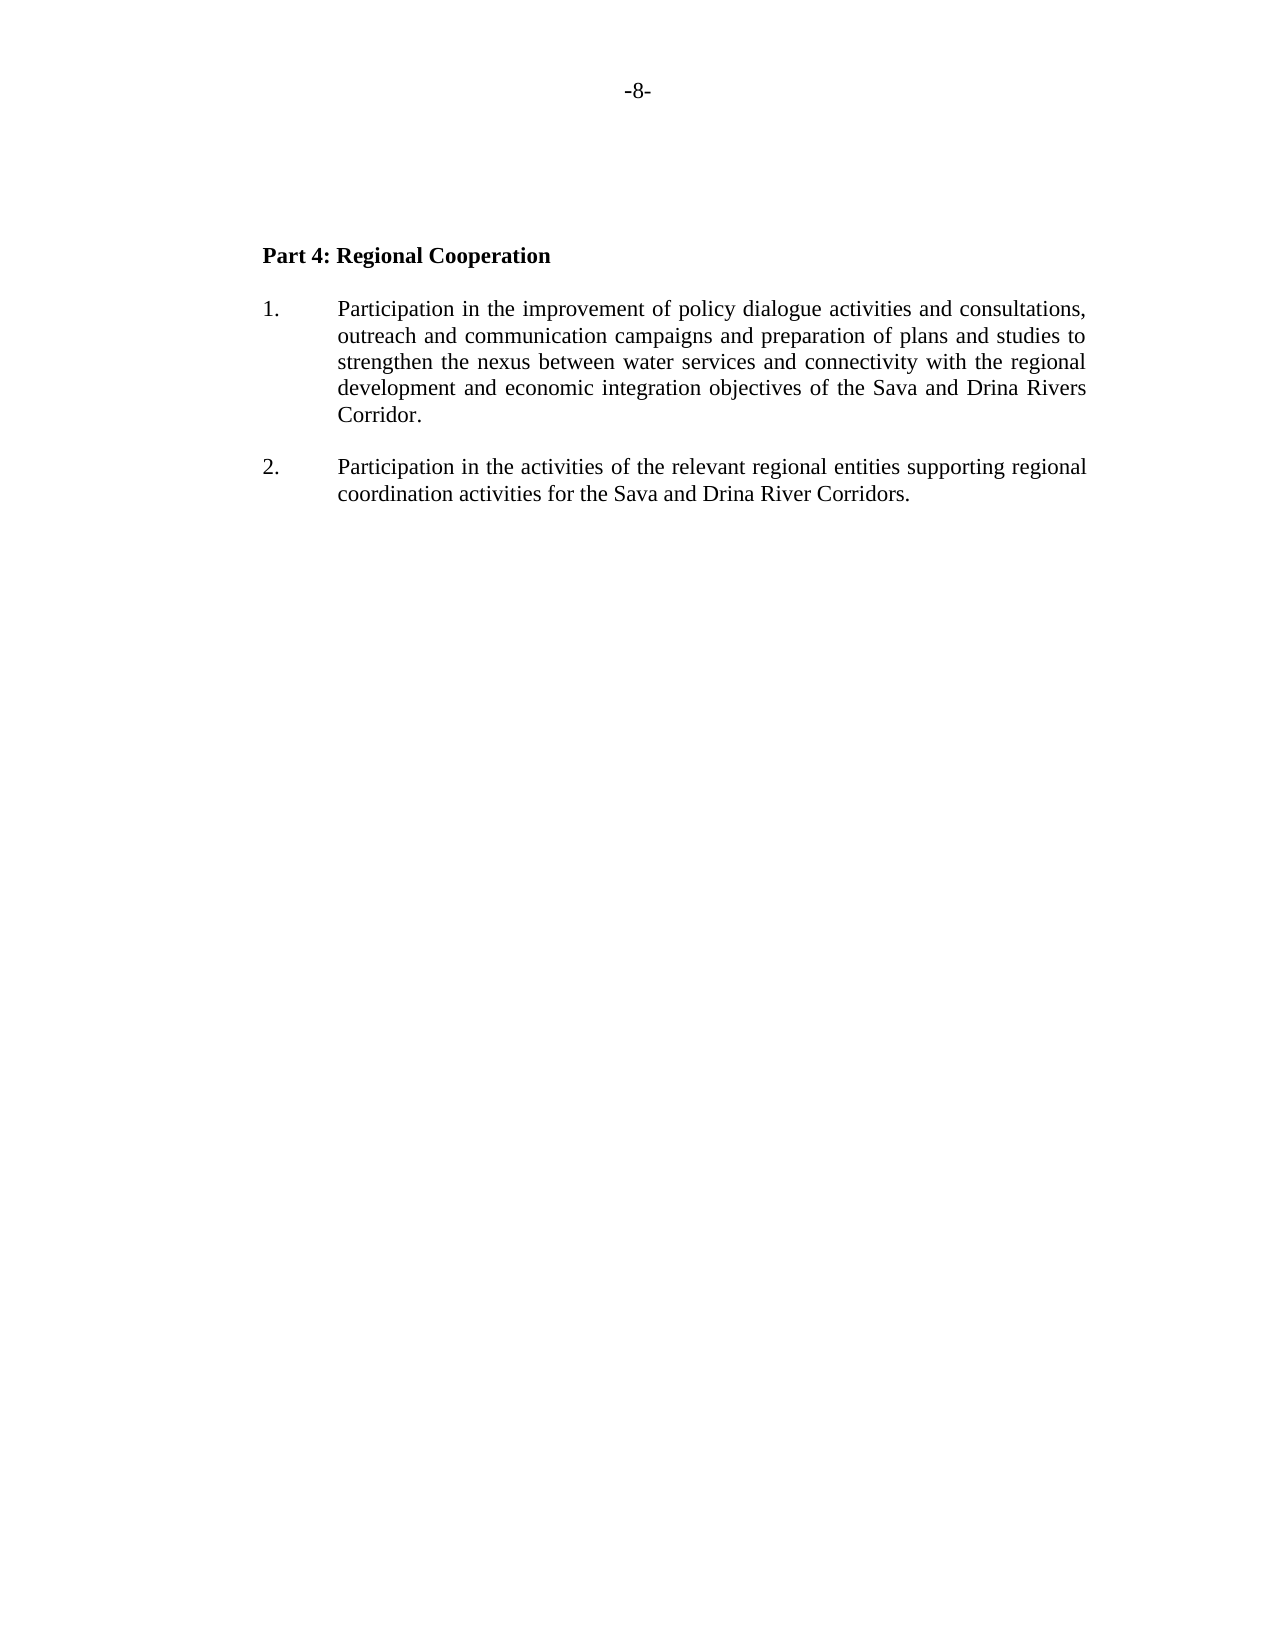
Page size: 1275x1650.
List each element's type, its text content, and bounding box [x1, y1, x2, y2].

text Part 4: Regional Cooperation [187, 243, 1087, 269]
list Participation in the activities of the relevant regional entities supporting regional coordination activities for the Sava and Drina River Corridors. [262, 453, 1087, 506]
list Participation in the improvement of policy dialogue activities and consultations, outreach and communication campaigns and preparation of plans and studies to strengthen the nexus between water services and connectivity with the regional development and economic integration objectives of the Sava and Drina Rivers Corridor. [262, 295, 1087, 427]
